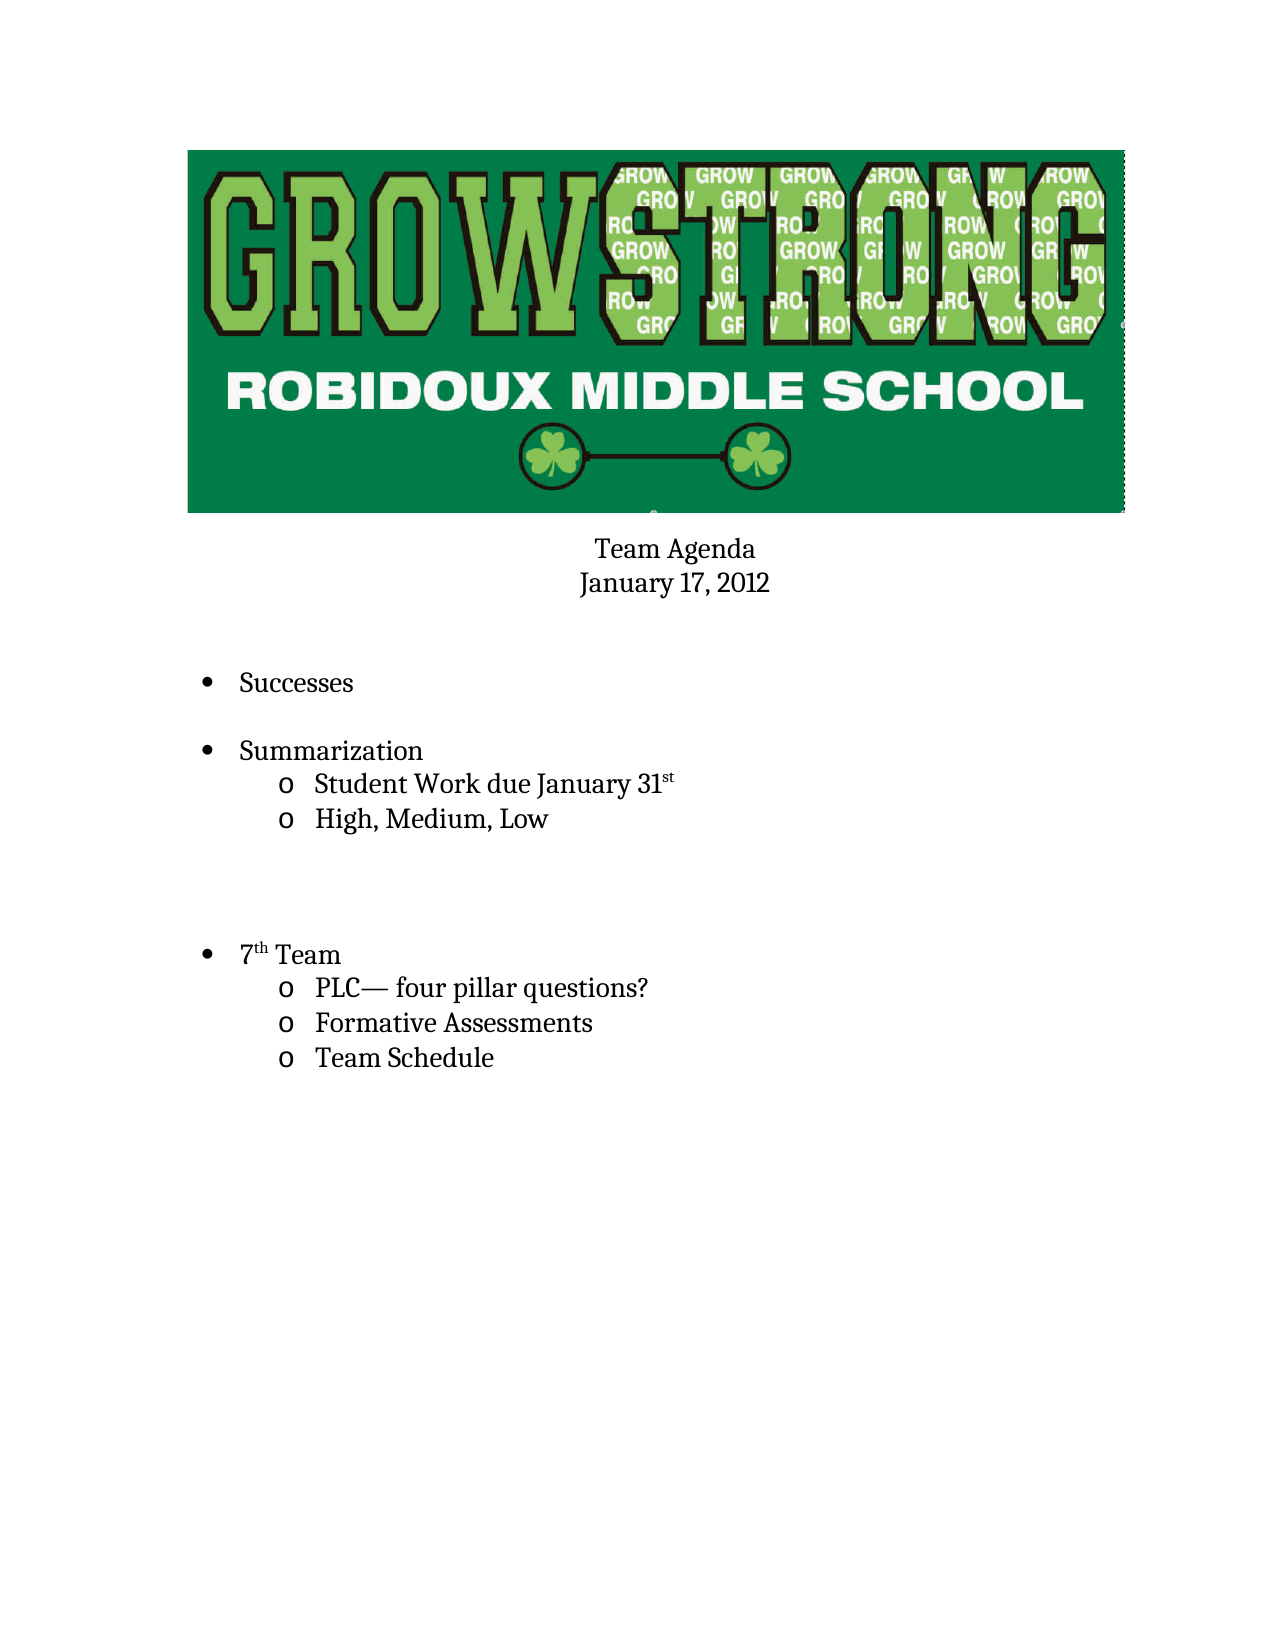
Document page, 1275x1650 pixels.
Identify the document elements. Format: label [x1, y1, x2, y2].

picture [187, 150, 1125, 513]
